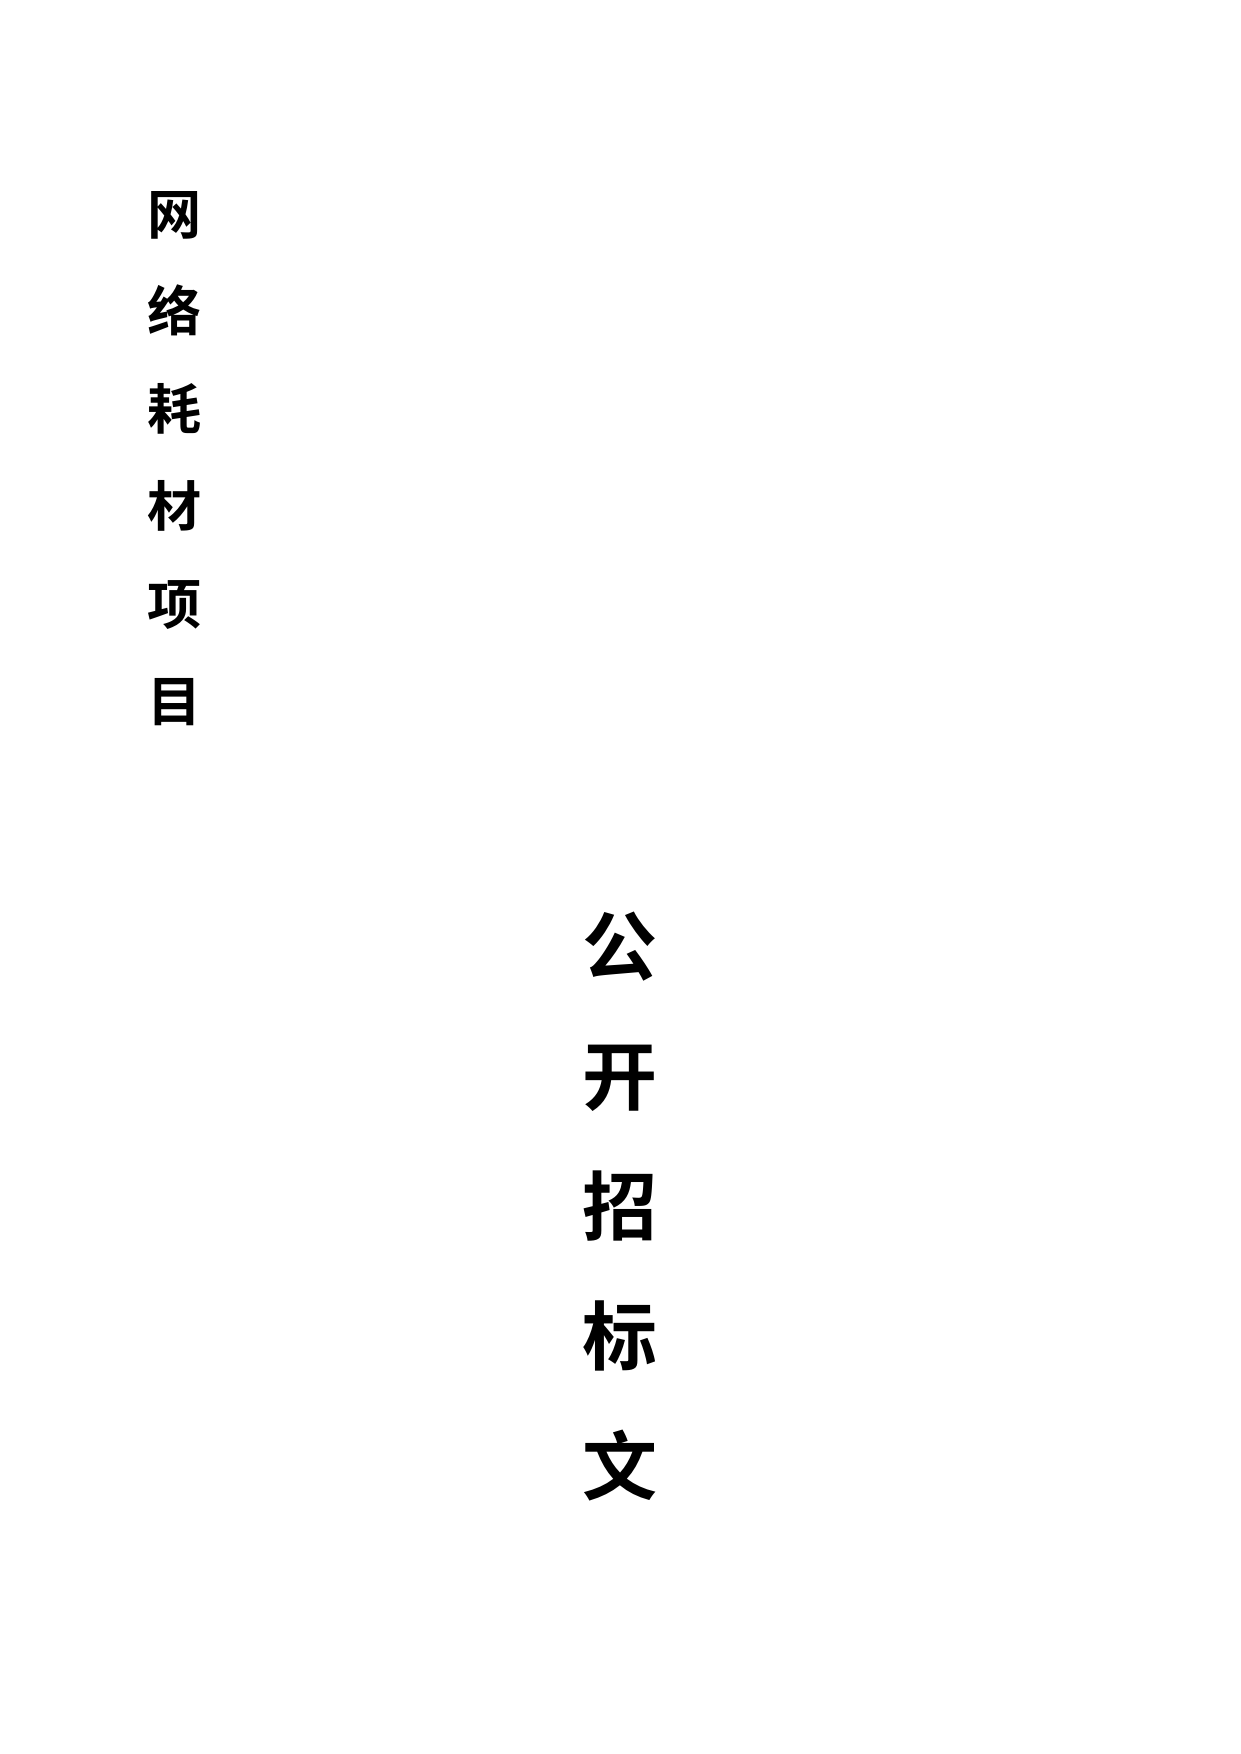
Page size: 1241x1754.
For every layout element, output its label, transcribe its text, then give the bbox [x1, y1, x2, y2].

text 开 [148, 1007, 1092, 1137]
text 公 [148, 877, 1092, 1007]
text 文 [148, 1397, 1092, 1527]
text 标 [148, 1267, 1092, 1397]
text 招 [148, 1137, 1092, 1267]
